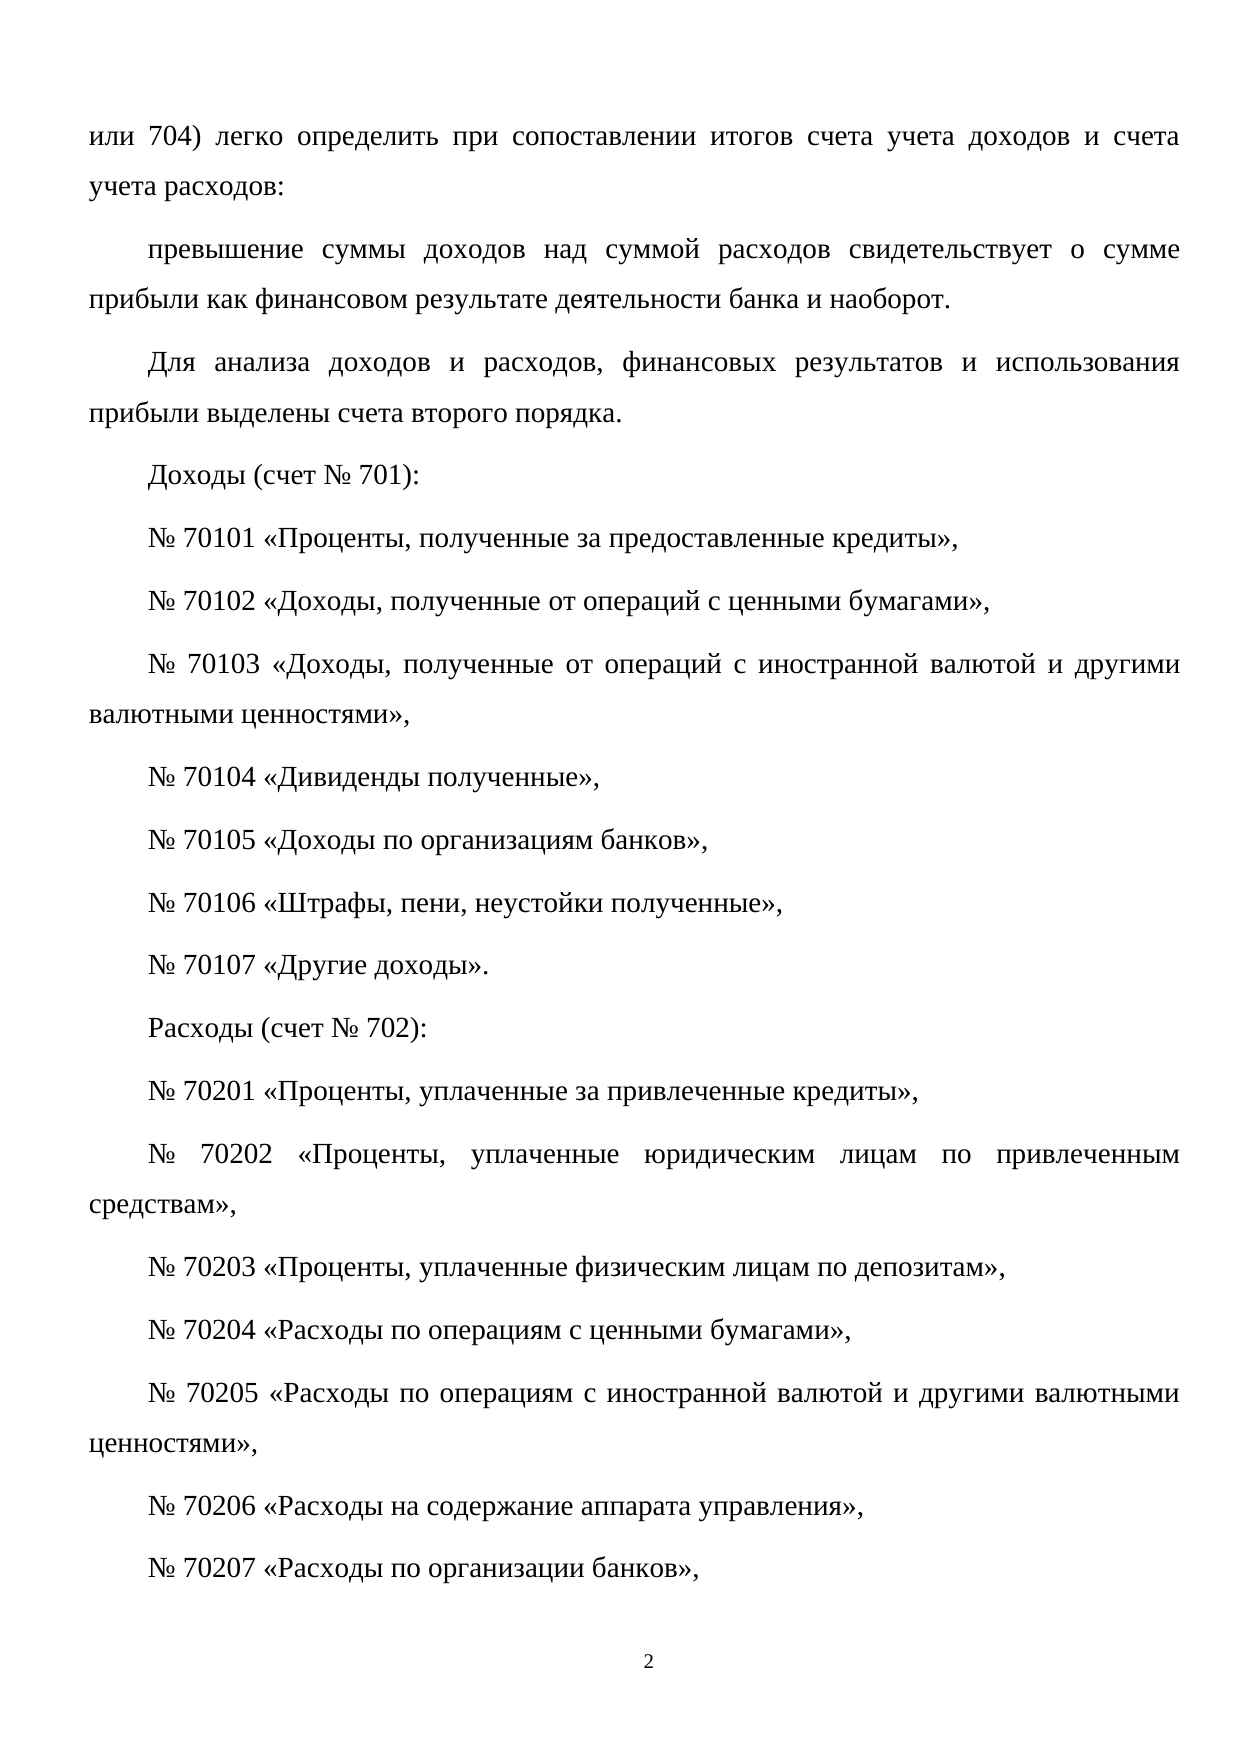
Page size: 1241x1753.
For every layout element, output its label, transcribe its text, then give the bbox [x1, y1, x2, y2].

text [89, 118, 1181, 202]
text Для анализа доходов и расходов, финансовых результатов и использования прибыли выделены счета второго порядка. [89, 344, 1181, 428]
text № 70101 «Проценты, полученные за предоставленные кредиты», [89, 520, 1181, 554]
text № 70107 «Другие доходы». [89, 947, 1181, 981]
text № 70102 «Доходы, полученные от операций с ценными бумагами», [89, 583, 1181, 617]
text Расходы (счет № 702): [89, 1010, 1181, 1044]
text превышение суммы доходов над суммой расходов свидетельствует о сумме прибыли как финансовом результате деятельности банка и наоборот. [89, 231, 1181, 315]
text № 70104 «Дивиденды полученные», [89, 759, 1181, 793]
text № 70205 «Расходы по операциям с иностранной валютой и другими валютными ценностями», [89, 1375, 1181, 1458]
text № 70207 «Расходы по организации банков», [89, 1551, 1181, 1584]
text № 70202 «Проценты, уплаченные юридическим лицам по привлеченным средствам», [89, 1136, 1181, 1220]
text № 70103 «Доходы, полученные от операций с иностранной валютой и другими валютными ценностями», [89, 646, 1181, 730]
text Доходы (счет № 701): [89, 457, 1181, 491]
text № 70204 «Расходы по операциям с ценными бумагами», [89, 1312, 1181, 1345]
text № 70206 «Расходы на содержание аппарата управления», [89, 1488, 1181, 1521]
text № 70201 «Проценты, уплаченные за привлеченные кредиты», [89, 1073, 1181, 1107]
text № 70106 «Штрафы, пени, неустойки полученные», [89, 885, 1181, 918]
text № 70203 «Проценты, уплаченные физическим лицам по депозитам», [89, 1249, 1181, 1283]
text № 70105 «Доходы по организациям банков», [89, 822, 1181, 855]
